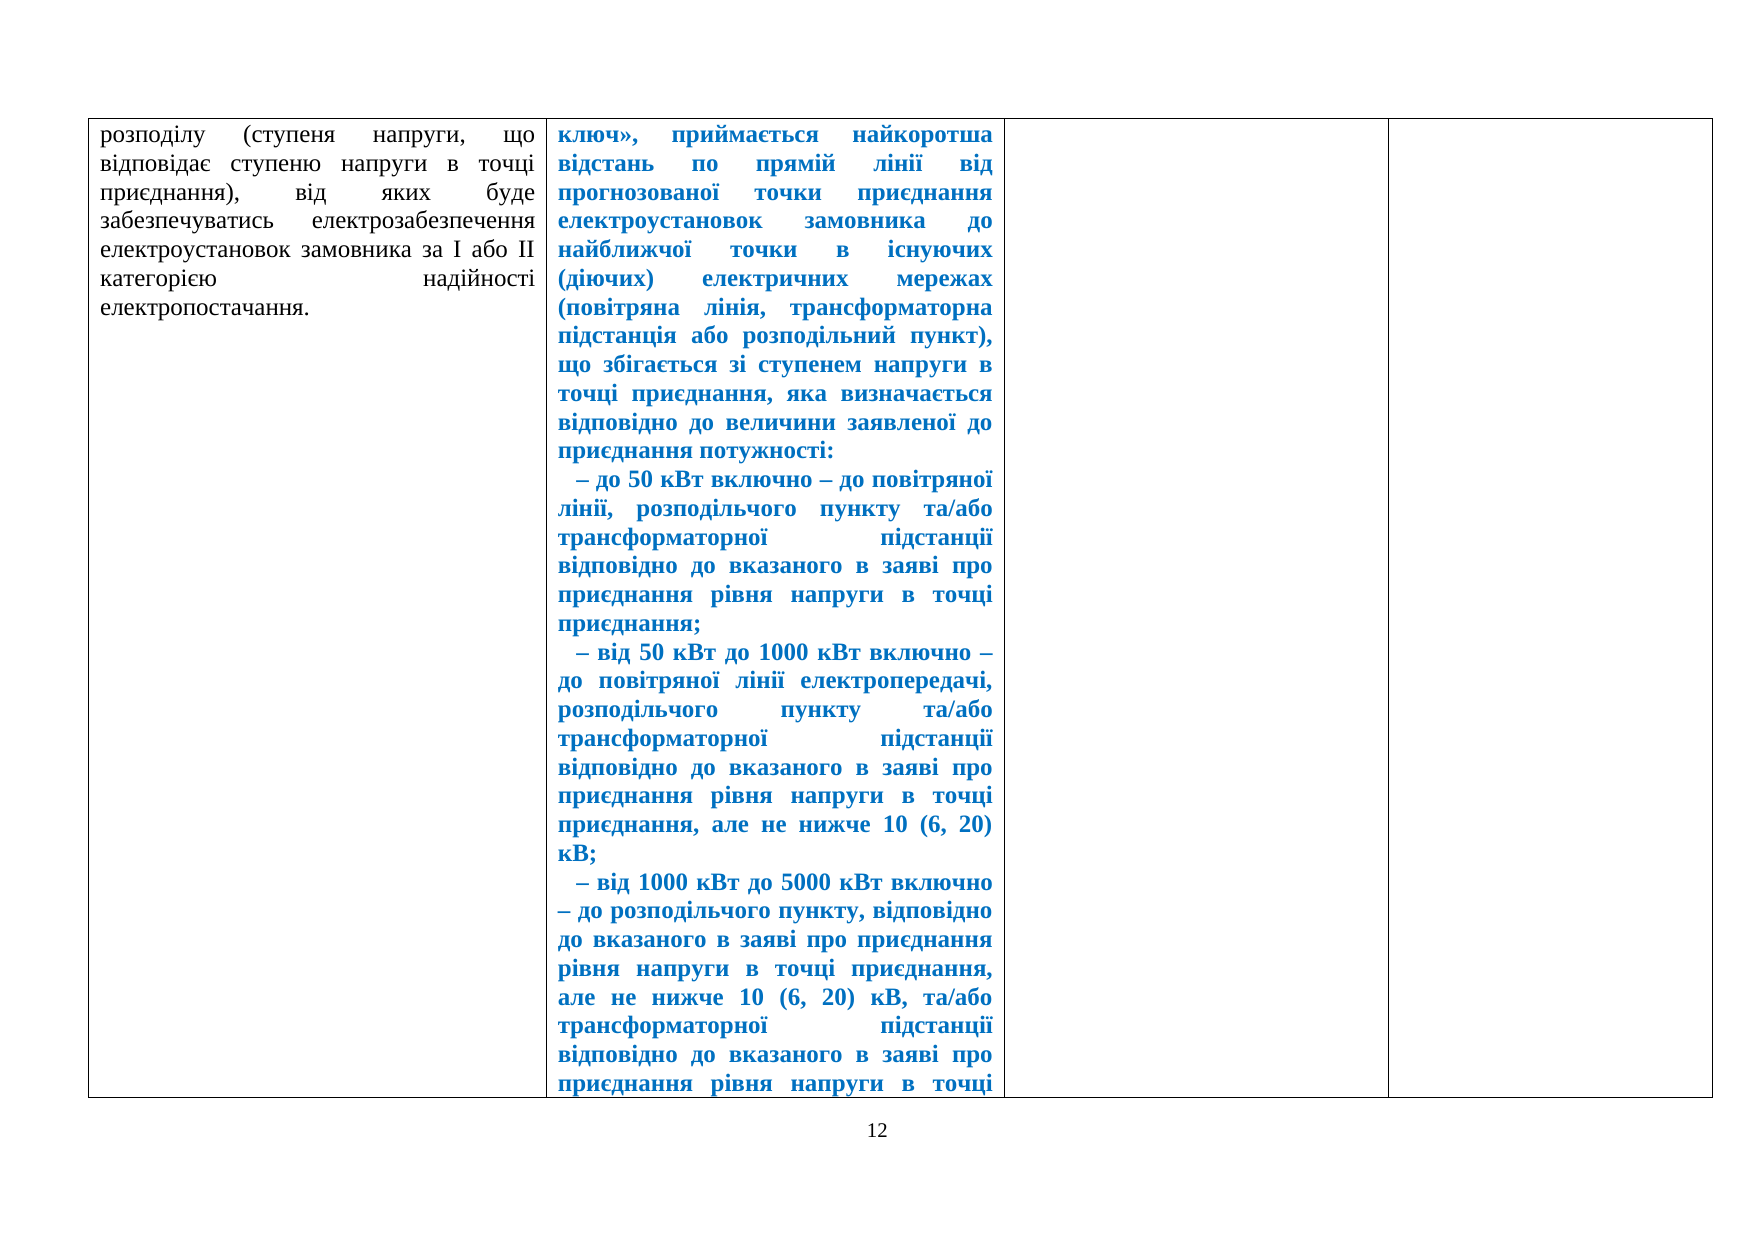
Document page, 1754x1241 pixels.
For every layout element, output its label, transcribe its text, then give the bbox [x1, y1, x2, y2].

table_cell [1005, 119, 1388, 1097]
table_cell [547, 119, 1004, 1097]
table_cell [1389, 119, 1712, 1097]
